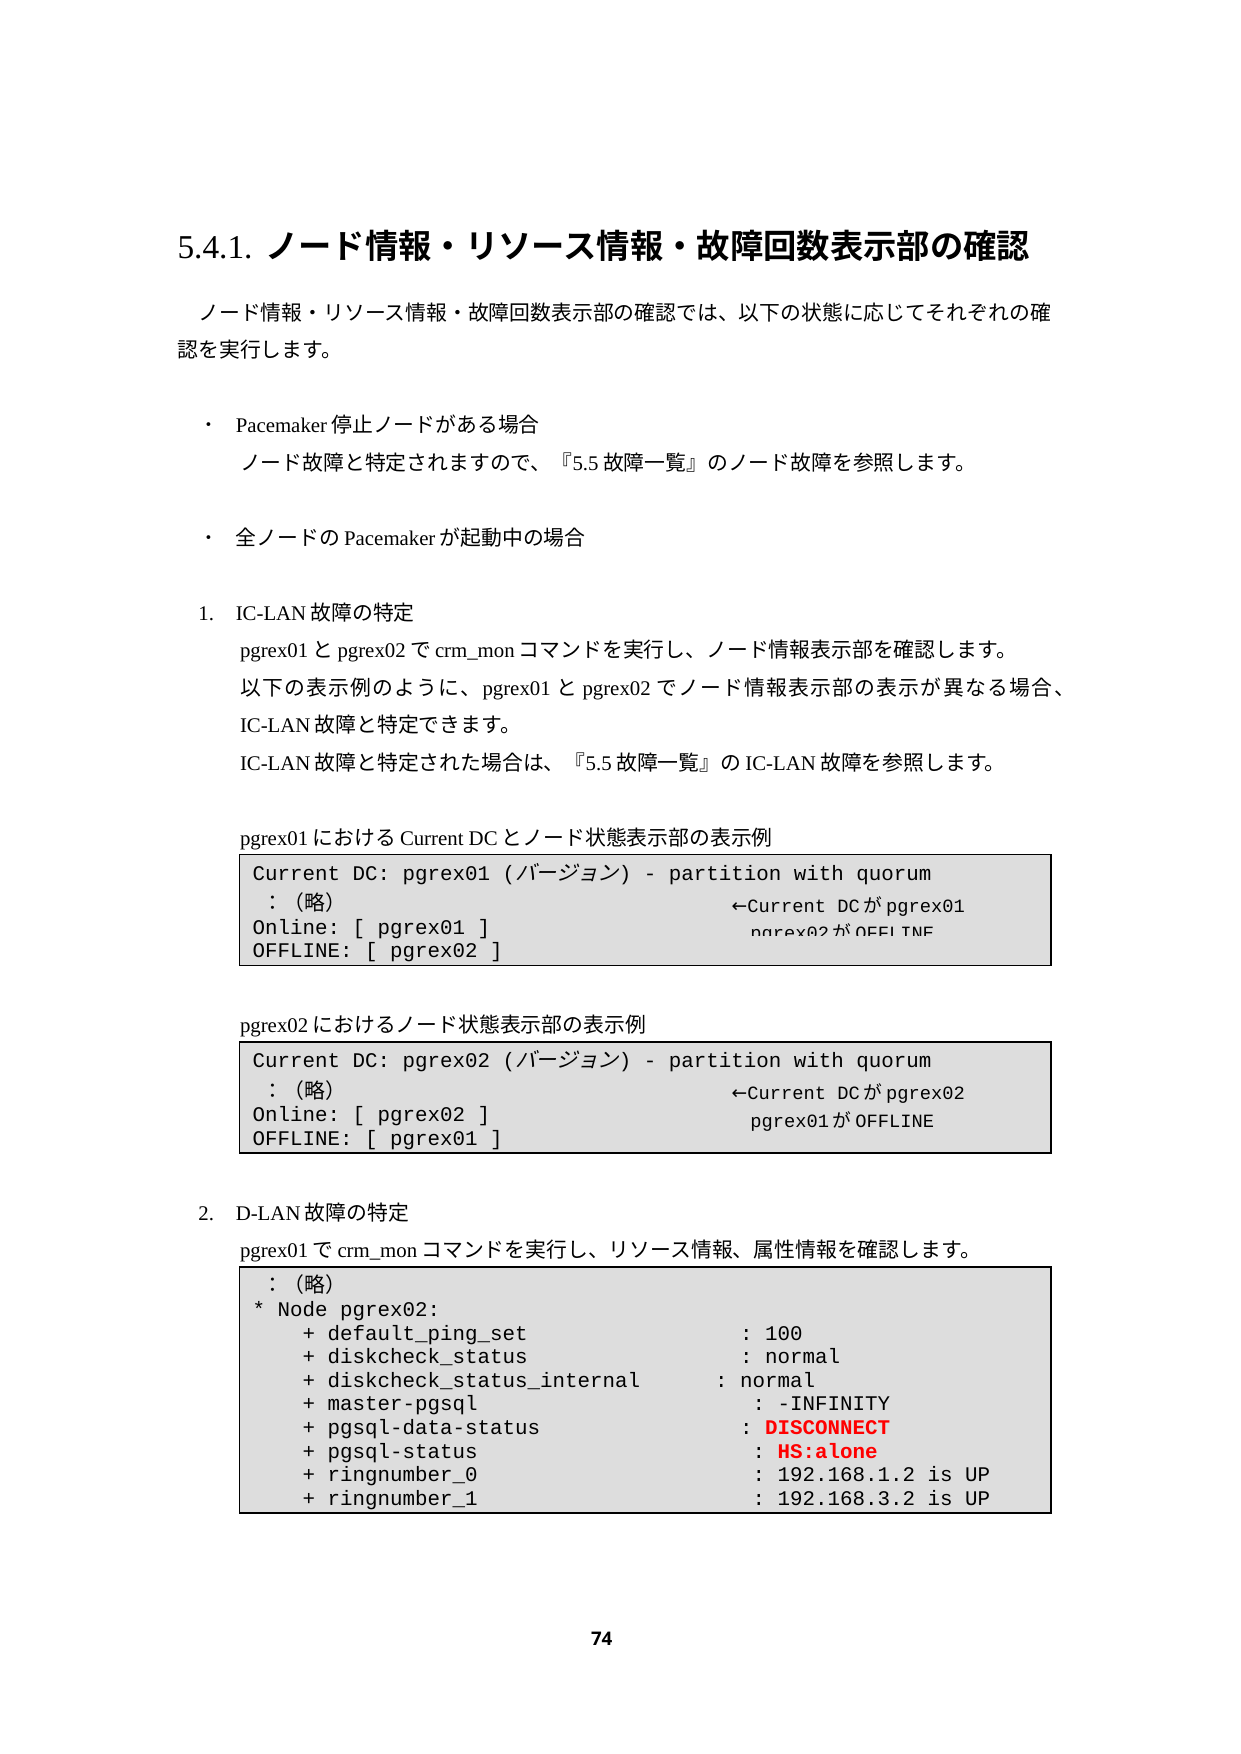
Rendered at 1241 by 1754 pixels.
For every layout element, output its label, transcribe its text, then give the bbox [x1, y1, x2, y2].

text 以下の表示例のように、pgrex01とpgrex02でノード情報表示部の表示が異なる場合、IC-LAN故障と特定できます。 [240, 667, 1054, 742]
list Pacemaker停止ノードがある場合 [198, 405, 1054, 442]
text ノード故障と特定されますので、『5.5 故障一覧』のノード故障を参照します。 [240, 442, 1054, 480]
text IC-LAN故障と特定された場合は、『5.5 故障一覧』のIC-LAN故障を参照します。 [240, 742, 1054, 780]
text pgrex02におけるノード状態表示部の表示例 [240, 1005, 1054, 1042]
text pgrex01とpgrex02でcrm_monコマンドを実行し、ノード情報表示部を確認します。 [240, 630, 1054, 667]
list 全ノードのPacemakerが起動中の場合 [198, 517, 1054, 555]
subtitle ノード情報・リソース情報・故障回数表示部の確認 [177, 207, 1063, 282]
text pgrex01でcrm_monコマンドを実行し、リソース情報、属性情報を確認します。 [240, 1230, 1054, 1267]
list D-LAN故障の特定 [198, 1192, 1054, 1230]
list IC-LAN故障の特定 [198, 592, 1054, 630]
text pgrex01におけるCurrent DCとノード状態表示部の表示例 [240, 817, 1054, 855]
text ノード情報・リソース情報・故障回数表示部の確認では、以下の状態に応じてそれぞれの確認を実行します。 [177, 292, 1054, 367]
